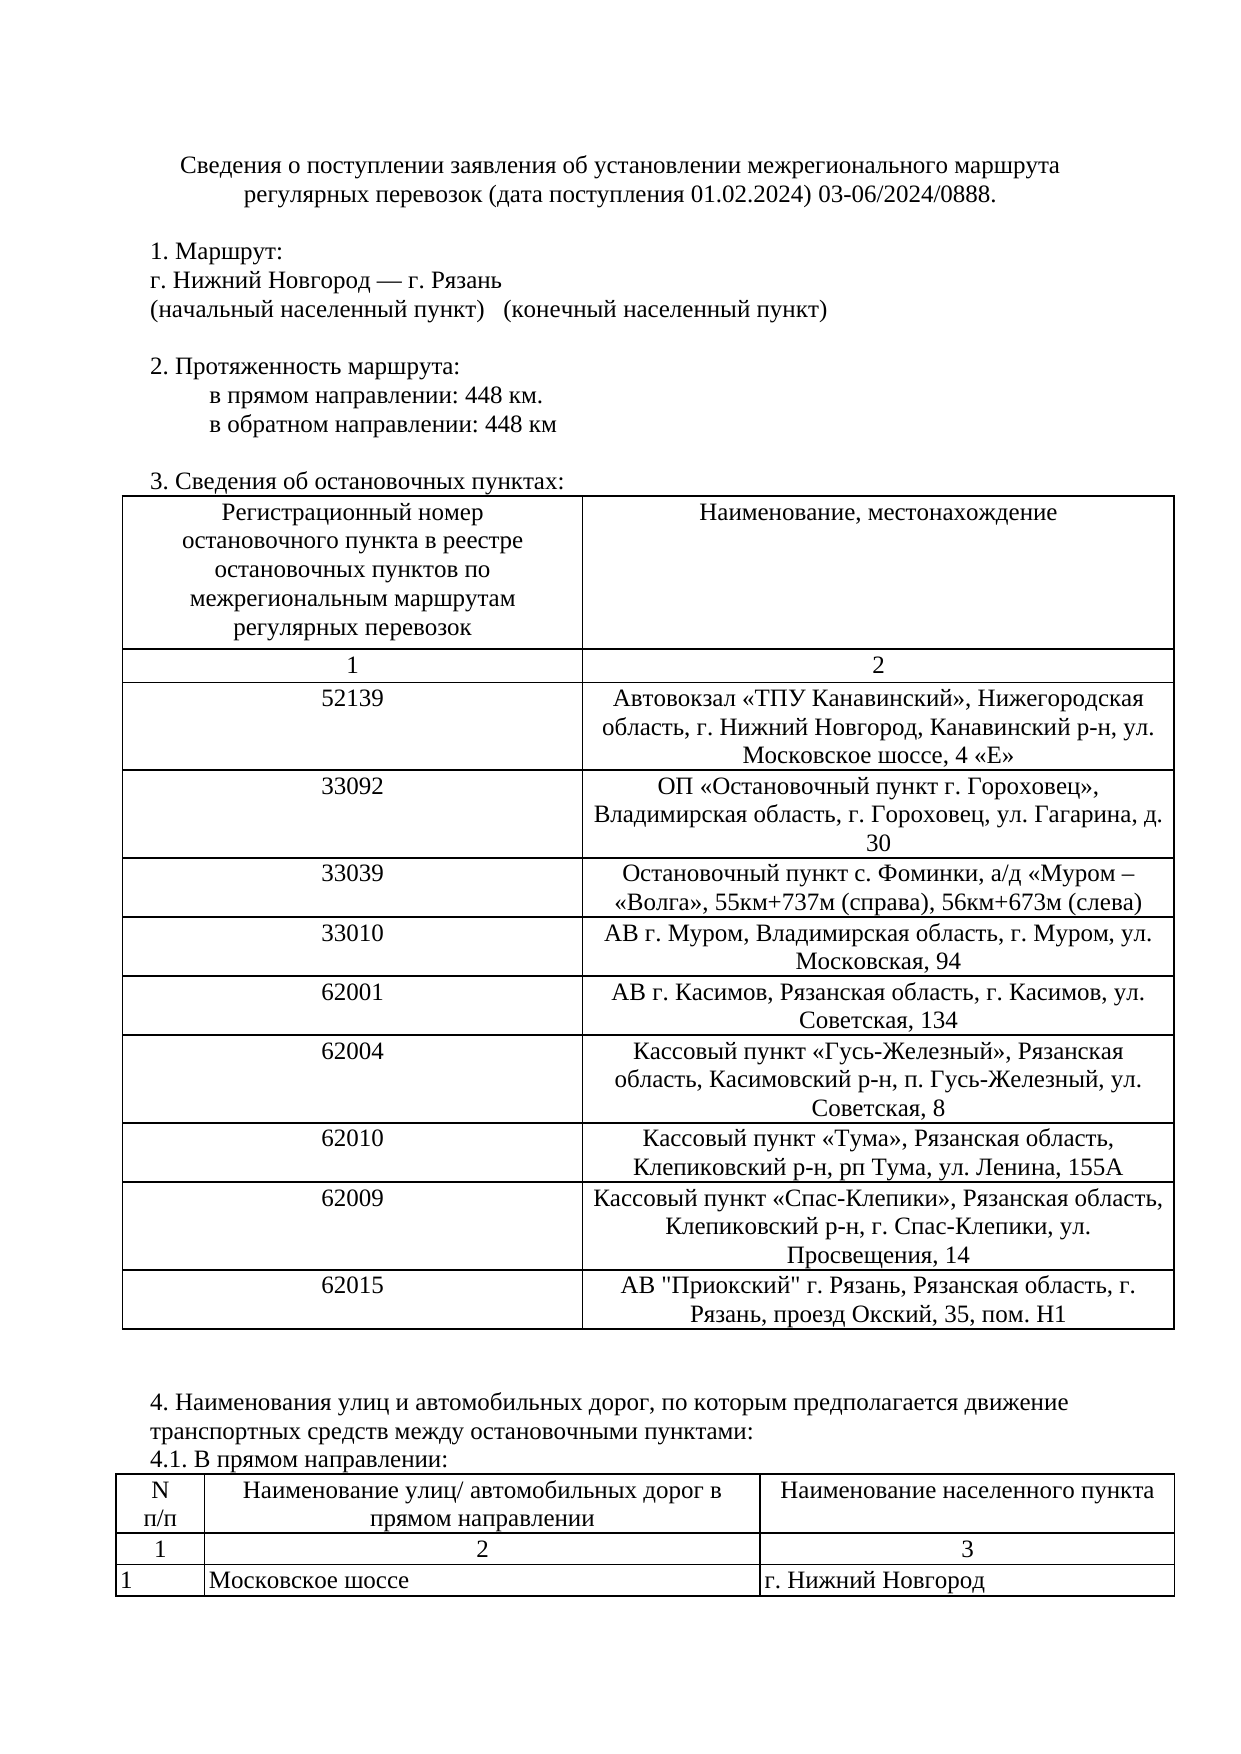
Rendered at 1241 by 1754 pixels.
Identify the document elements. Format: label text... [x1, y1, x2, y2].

text в прямом направлении: 448 км. [150, 380, 1090, 409]
text (начальный населенный пункт) (конечный населенный пункт) [150, 294, 1090, 322]
table_cell 2 [205, 1534, 759, 1564]
table_cell 1 [117, 1534, 204, 1564]
table_cell Автовокзал «ТПУ Канавинский», Нижегородская область, г. Нижний Новгород, Канавинский р-н, ул. Московское шоссе, 4 «Е» [583, 683, 1173, 769]
table_cell Остановочный пункт с. Фоминки, а/д «Муром – «Волга», 55км+737м (справа), 56км+673м (слева) [583, 859, 1173, 916]
table_cell 33039 [123, 859, 582, 916]
text Сведения о поступлении заявления об установлении межрегионального маршрута регулярных перевозок (дата поступления 01.02.2024) 03-06/2024/0888. [150, 150, 1090, 207]
text 1. Маршрут: [150, 236, 1090, 265]
table_cell Кассовый пункт «Тума», Рязанская область, Клепиковский р-н, рп Тума, ул. Ленина, 155А [583, 1124, 1173, 1181]
table_cell Московское шоссе [205, 1565, 759, 1595]
table_header Наименование улиц/ автомобильных дорог в прямом направлении [205, 1475, 759, 1532]
table_cell г. Нижний Новгород [761, 1565, 1174, 1595]
table_cell 62009 [123, 1183, 582, 1269]
table_header Регистрационный номер остановочного пункта в реестре остановочных пунктов по межрегиональным маршрутам регулярных перевозок [123, 497, 582, 648]
table_cell 3 [761, 1534, 1174, 1564]
table_cell 2 [583, 650, 1173, 681]
table_cell ОП «Остановочный пункт г. Гороховец», Владимирская область, г. Гороховец, ул. Гагарина, д. 30 [583, 771, 1173, 857]
table_cell АВ г. Муром, Владимирская область, г. Муром, ул. Московская, 94 [583, 918, 1173, 975]
table_header N п/п [117, 1475, 204, 1532]
text 3. Сведения об остановочных пунктах: [150, 466, 1090, 495]
table_cell 1 [123, 650, 582, 681]
table_cell Кассовый пункт «Гусь-Железный», Рязанская область, Касимовский р-н, п. Гусь-Железный, ул. Советская, 8 [583, 1036, 1173, 1122]
table_cell 33092 [123, 771, 582, 857]
table_cell 52139 [123, 683, 582, 769]
text г. Нижний Новгород — г. Рязань [150, 265, 1090, 294]
text 2. Протяженность маршрута: [150, 351, 1090, 380]
table_cell АВ г. Касимов, Рязанская область, г. Касимов, ул. Советская, 134 [583, 977, 1173, 1034]
text в обратном направлении: 448 км [150, 409, 1090, 437]
table_cell 62015 [123, 1271, 582, 1328]
table_cell 33010 [123, 918, 582, 975]
text 4.1. В прямом направлении: [150, 1444, 1090, 1473]
table_cell 62010 [123, 1124, 582, 1181]
table_cell 1 [117, 1565, 204, 1595]
table_cell АВ "Приокский" г. Рязань, Рязанская область, г. Рязань, проезд Окский, 35, пом. Н1 [583, 1271, 1173, 1328]
table_header Наименование, местонахождение [583, 497, 1173, 648]
table_cell Кассовый пункт «Спас-Клепики», Рязанская область, Клепиковский р-н, г. Спас-Клепики, ул. Просвещения, 14 [583, 1183, 1173, 1269]
table_header Наименование населенного пункта [761, 1475, 1174, 1532]
text 4. Наименования улиц и автомобильных дорог, по которым предполагается движение транспортных средств между остановочными пунктами: [150, 1387, 1090, 1444]
table_cell 62004 [123, 1036, 582, 1122]
table_cell 62001 [123, 977, 582, 1034]
